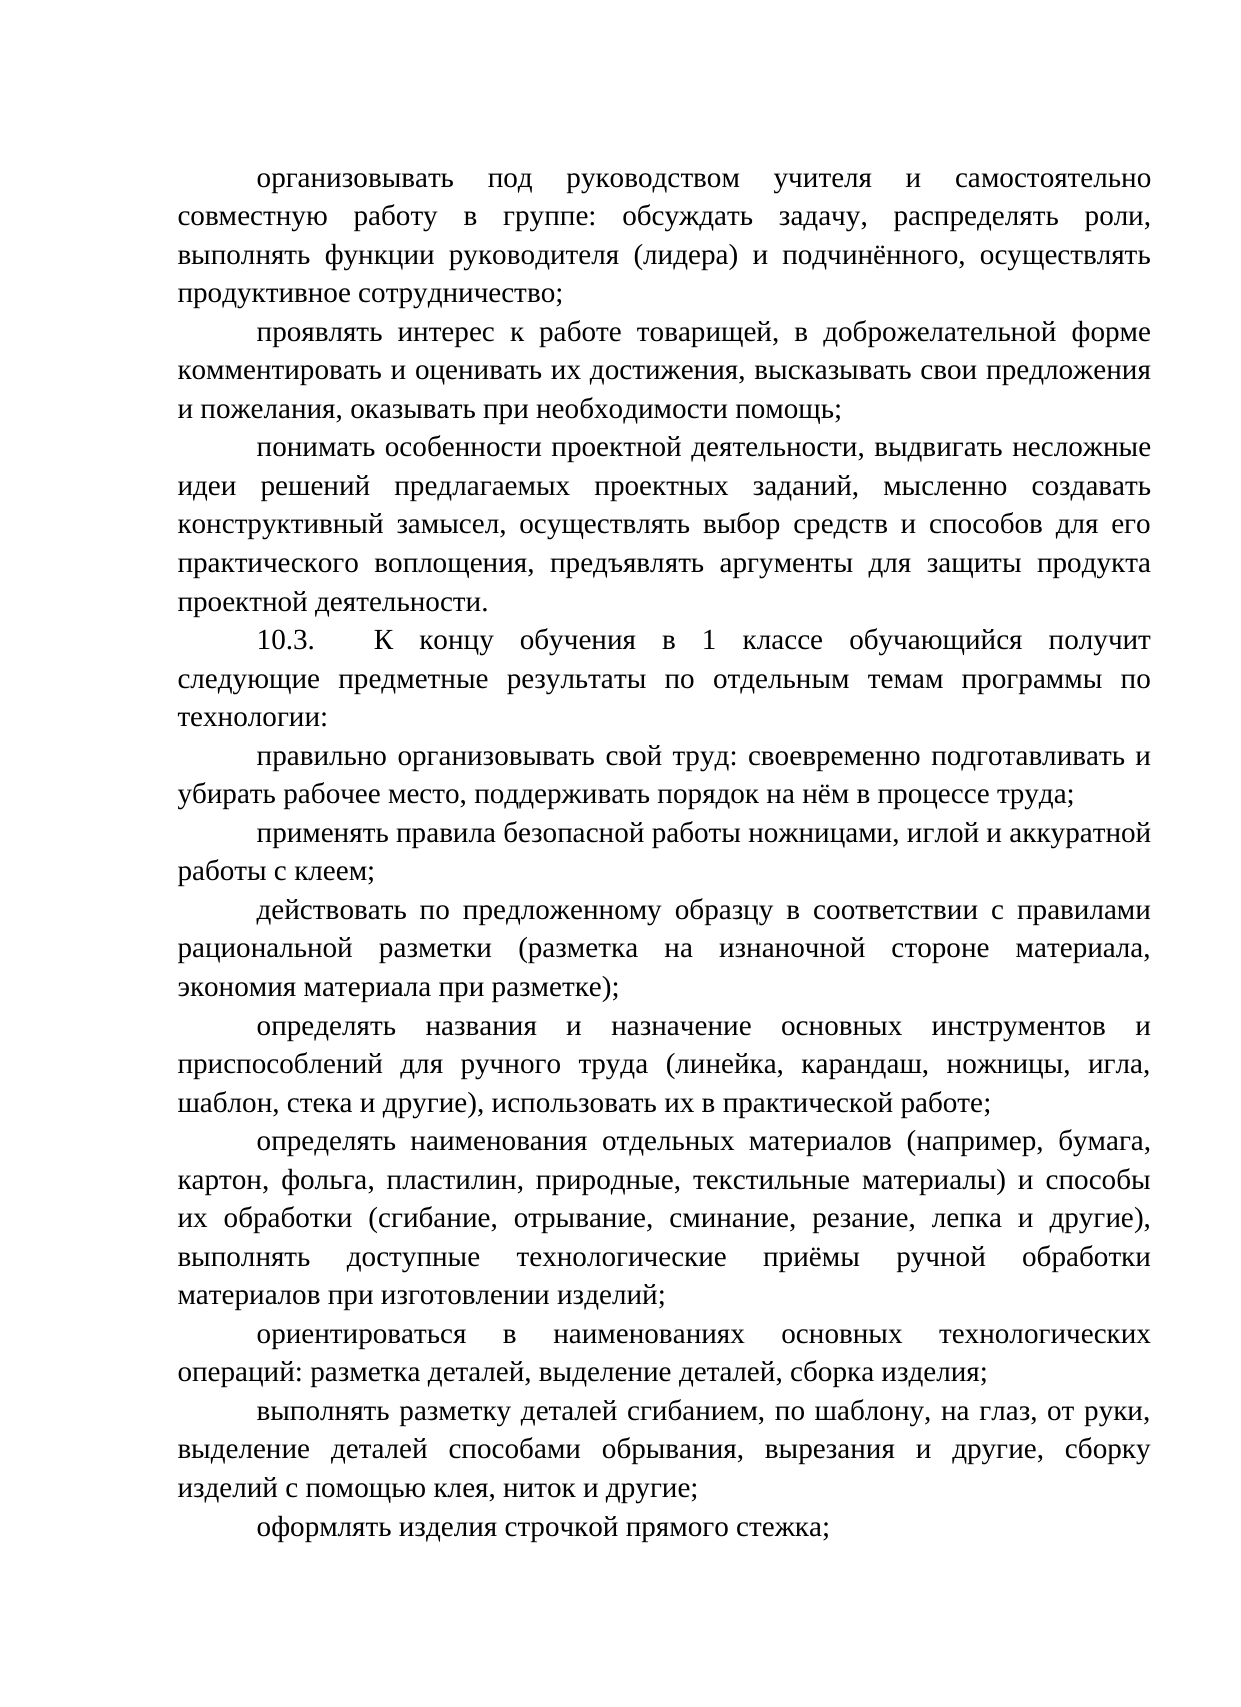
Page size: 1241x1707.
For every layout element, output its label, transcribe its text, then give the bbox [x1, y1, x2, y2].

text применять правила безопасной работы ножницами, иглой и аккуратной работы с клеем; [177, 815, 1152, 887]
text проявлять интерес к работе товарищей, в доброжелательной форме комментировать и оценивать их достижения, высказывать свои предложения и пожелания, оказывать при необходимости помощь; [177, 314, 1152, 424]
text ориентироваться в наименованиях основных технологических операций: разметка деталей, выделение деталей, сборка изделия; [177, 1316, 1152, 1388]
text правильно организовывать свой труд: своевременно подготавливать и убирать рабочее место, поддерживать порядок на нём в процессе труда; [177, 738, 1152, 810]
text действовать по предложенному образцу в соответствии с правилами рациональной разметки (разметка на изнаночной стороне материала, экономия материала при разметке); [177, 892, 1152, 1003]
text оформлять изделия строчкой прямого стежка; [177, 1509, 1152, 1542]
text определять наименования отдельных материалов (например, бумага, картон, фольга, пластилин, природные, текстильные материалы) и способы их обработки (сгибание, отрывание, сминание, резание, лепка и другие), выполнять доступные технологические приёмы ручной обработки материалов при изготовлении изделий; [177, 1123, 1152, 1311]
text организовывать под руководством учителя и самостоятельно совместную работу в группе: обсуждать задачу, распределять роли, выполнять функции руководителя (лидера) и подчинённого, осуществлять продуктивное сотрудничество; [177, 160, 1152, 309]
list К концу обучения в 1 классе обучающийся получит следующие предметные результаты по отдельным темам программы по технологии: [177, 622, 1152, 733]
text выполнять разметку деталей сгибанием, по шаблону, на глаз, от руки, выделение деталей способами обрывания, вырезания и другие, сборку изделий с помощью клея, ниток и другие; [177, 1393, 1152, 1504]
text понимать особенности проектной деятельности, выдвигать несложные идеи решений предлагаемых проектных заданий, мысленно создавать конструктивный замысел, осуществлять выбор средств и способов для его практического воплощения, предъявлять аргументы для защиты продукта проектной деятельности. [177, 429, 1152, 617]
text определять названия и назначение основных инструментов и приспособлений для ручного труда (линейка, карандаш, ножницы, игла, шаблон, стека и другие), использовать их в практической работе; [177, 1008, 1152, 1118]
